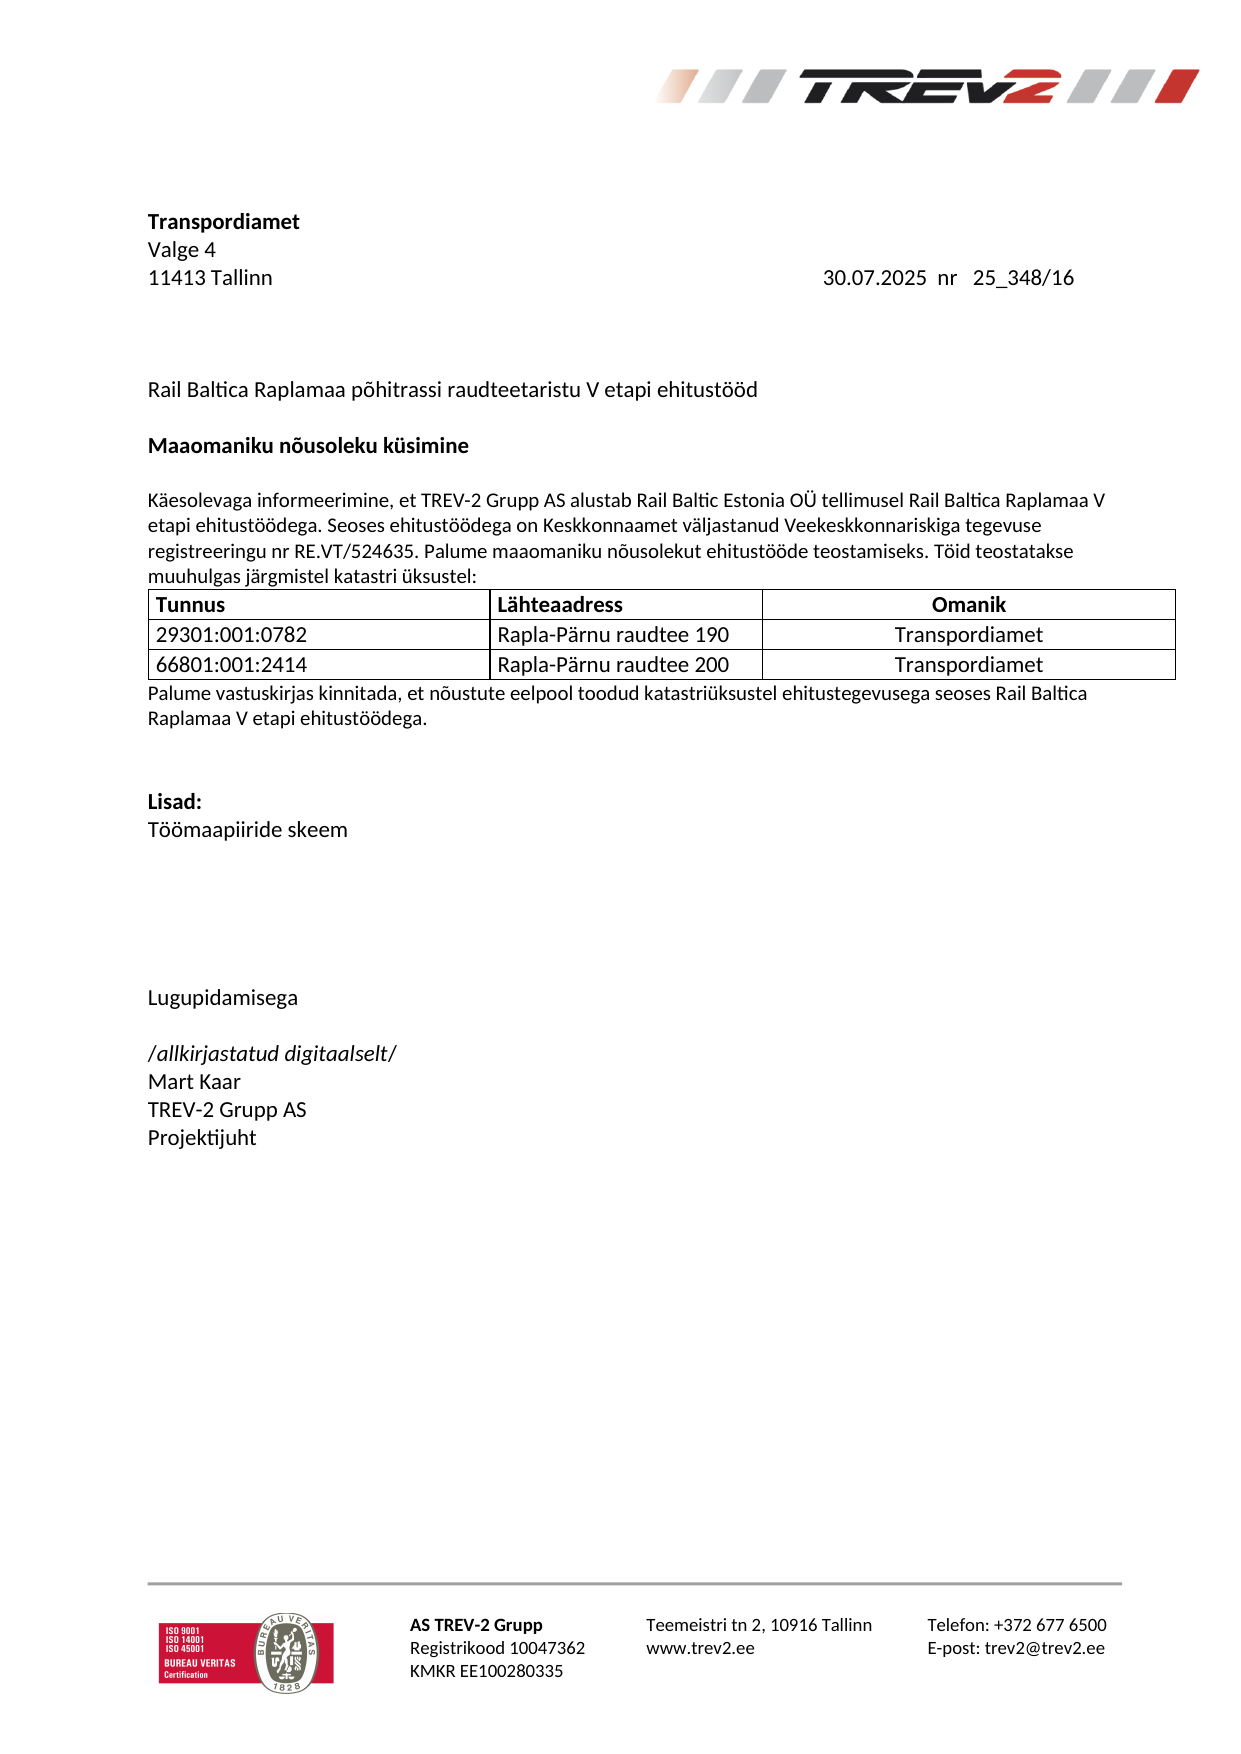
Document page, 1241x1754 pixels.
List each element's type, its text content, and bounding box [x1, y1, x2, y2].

text Projektijuht [148, 1123, 1122, 1151]
text Rail Baltica Raplamaa põhitrassi raudteetaristu V etapi ehitustööd [148, 375, 1122, 403]
table_header Omanik [763, 590, 1175, 619]
table_header Tunnus [149, 590, 489, 619]
table_cell Rapla-Pärnu raudtee 200 [491, 650, 762, 679]
text Palume vastuskirjas kinnitada, et nõustute eelpool toodud katastriüksustel ehitustegevusega seoses Rail Baltica Raplamaa V etapi ehitustöödega. [148, 680, 1122, 759]
text Mart Kaar [148, 1067, 1122, 1095]
table_cell 29301:001:0782 [149, 620, 489, 649]
text Käesolevaga informeerimine, et TREV-2 Grupp AS alustab Rail Baltic Estonia OÜ tellimusel Rail Baltica Raplamaa V etapi ehitustöödega. Seoses ehitustöödega on Keskkonnaamet väljastanud Veekeskkonnariskiga tegevuse registreeringu nr RE.VT/524635. Palume maaomaniku nõusolekut ehitustööde teostamiseks. Töid teostatakse muuhulgas järgmistel katastri üksustel: [148, 487, 1122, 589]
text Lisad: [148, 787, 1122, 815]
table_cell 66801:001:2414 [149, 650, 489, 679]
text 11413 Tallinn 30.07.2025 nr 25_348/16 [148, 263, 1122, 291]
text Valge 4 [148, 235, 1122, 263]
text Maaomaniku nõusoleku küsimine [148, 431, 1122, 459]
text Transpordiamet [148, 207, 1122, 235]
table_cell Rapla-Pärnu raudtee 190 [491, 620, 762, 649]
table_cell Transpordiamet [763, 620, 1175, 649]
table_cell Transpordiamet [763, 650, 1175, 679]
text /allkirjastatud digitaalselt/ [148, 1039, 1122, 1067]
text Töömaapiiride skeem [148, 815, 1122, 843]
text Lugupidamisega [148, 983, 1122, 1011]
text TREV-2 Grupp AS [148, 1095, 1122, 1123]
picture [158, 1613, 334, 1694]
table_header Lähteaadress [491, 590, 762, 619]
picture [650, 0, 1237, 125]
